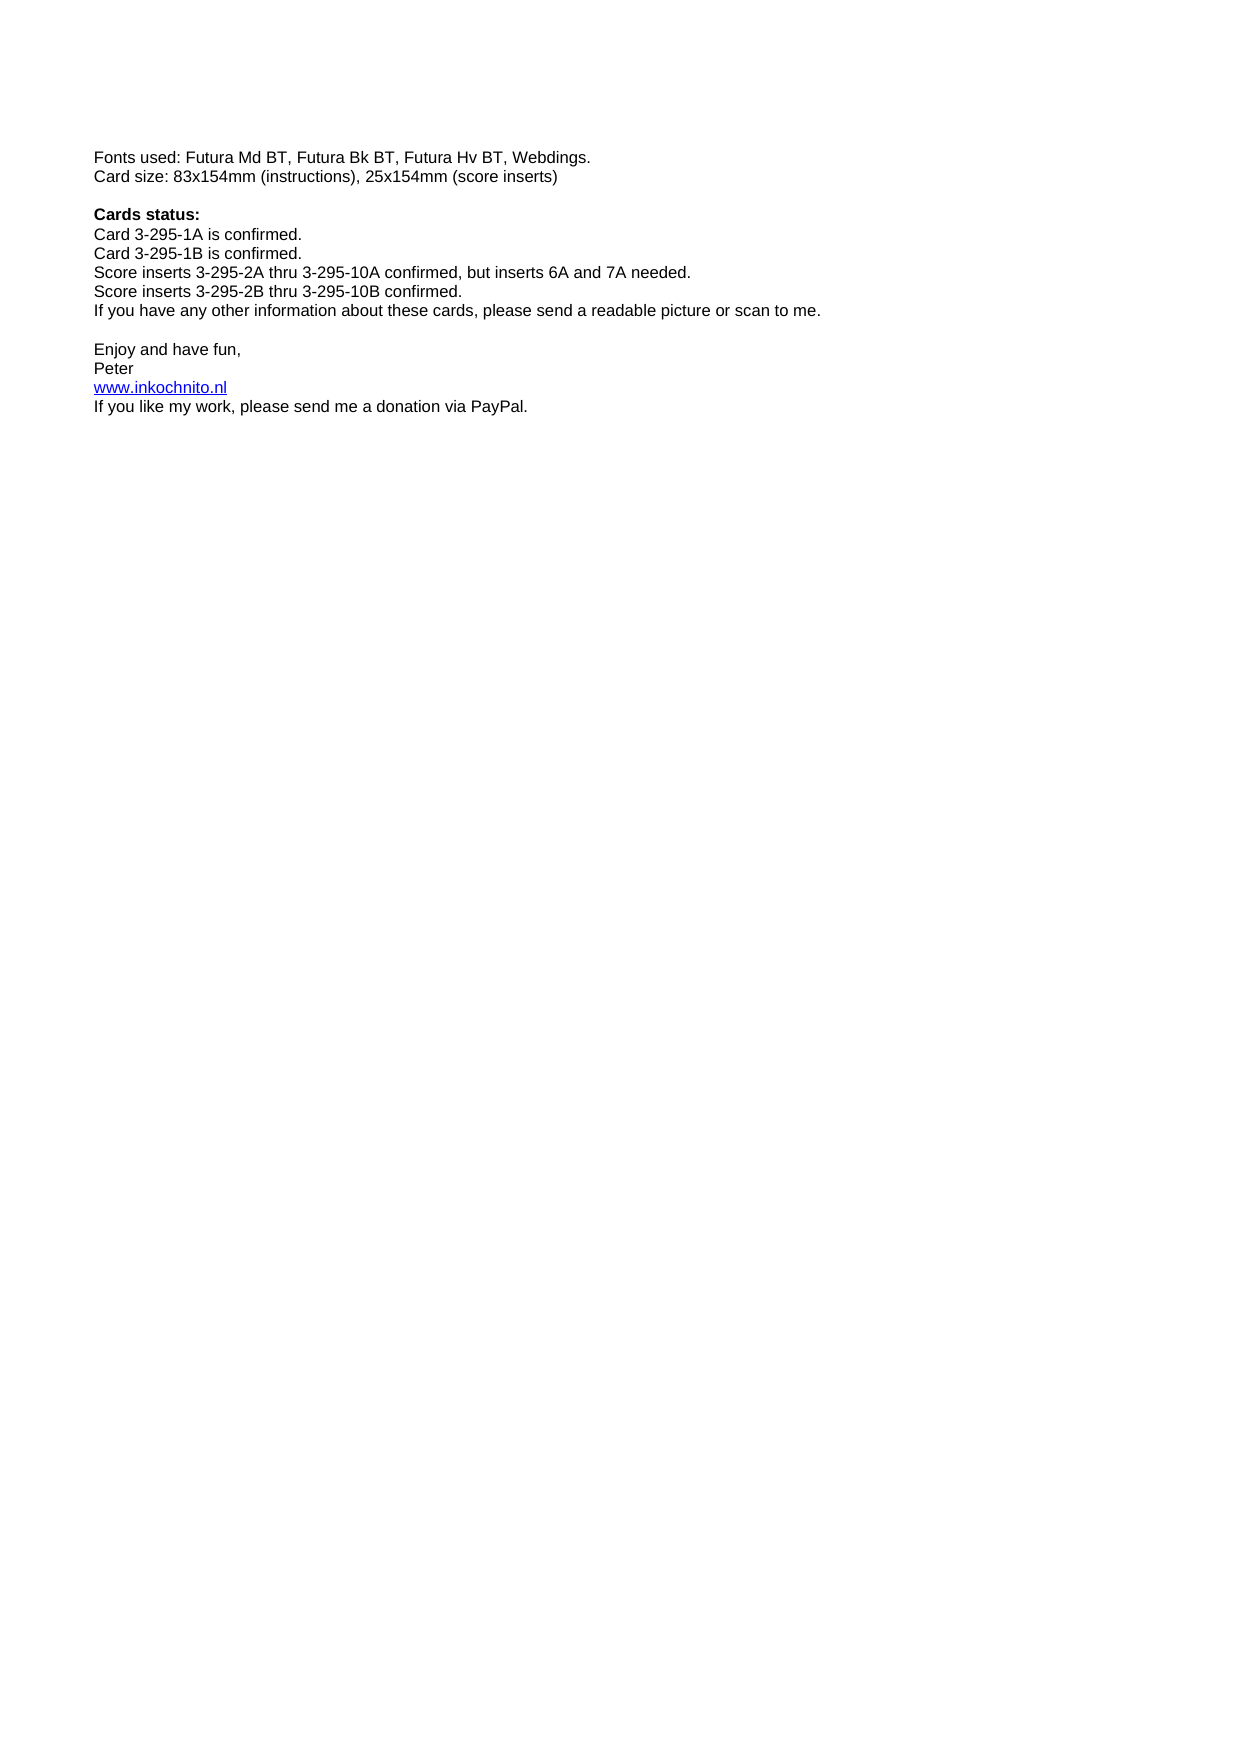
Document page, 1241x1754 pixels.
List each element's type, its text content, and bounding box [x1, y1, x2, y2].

text Cards status: [94, 205, 1162, 224]
text Card 3-295-1B is confirmed. [94, 243, 1162, 263]
text Card size: 83x154mm (instructions), 25x154mm (score inserts) [94, 167, 1162, 186]
text Card 3-295-1A is confirmed. [94, 224, 1162, 243]
text Score inserts 3-295-2A thru 3-295-10A confirmed, but inserts 6A and 7A needed. [94, 263, 1162, 282]
text If you like my work, please send me a donation via PayPal. [94, 397, 1162, 416]
text Enjoy and have fun, [94, 339, 1162, 358]
text Fonts used: Futura Md BT, Futura Bk BT, Futura Hv BT, Webdings. [94, 148, 1162, 167]
text Score inserts 3-295-2B thru 3-295-10B confirmed. [94, 282, 1162, 301]
text Peter [94, 358, 1162, 378]
text If you have any other information about these cards, please send a readable picture or scan to me. [94, 301, 1162, 320]
text www.inkochnito.nl [94, 378, 1162, 397]
